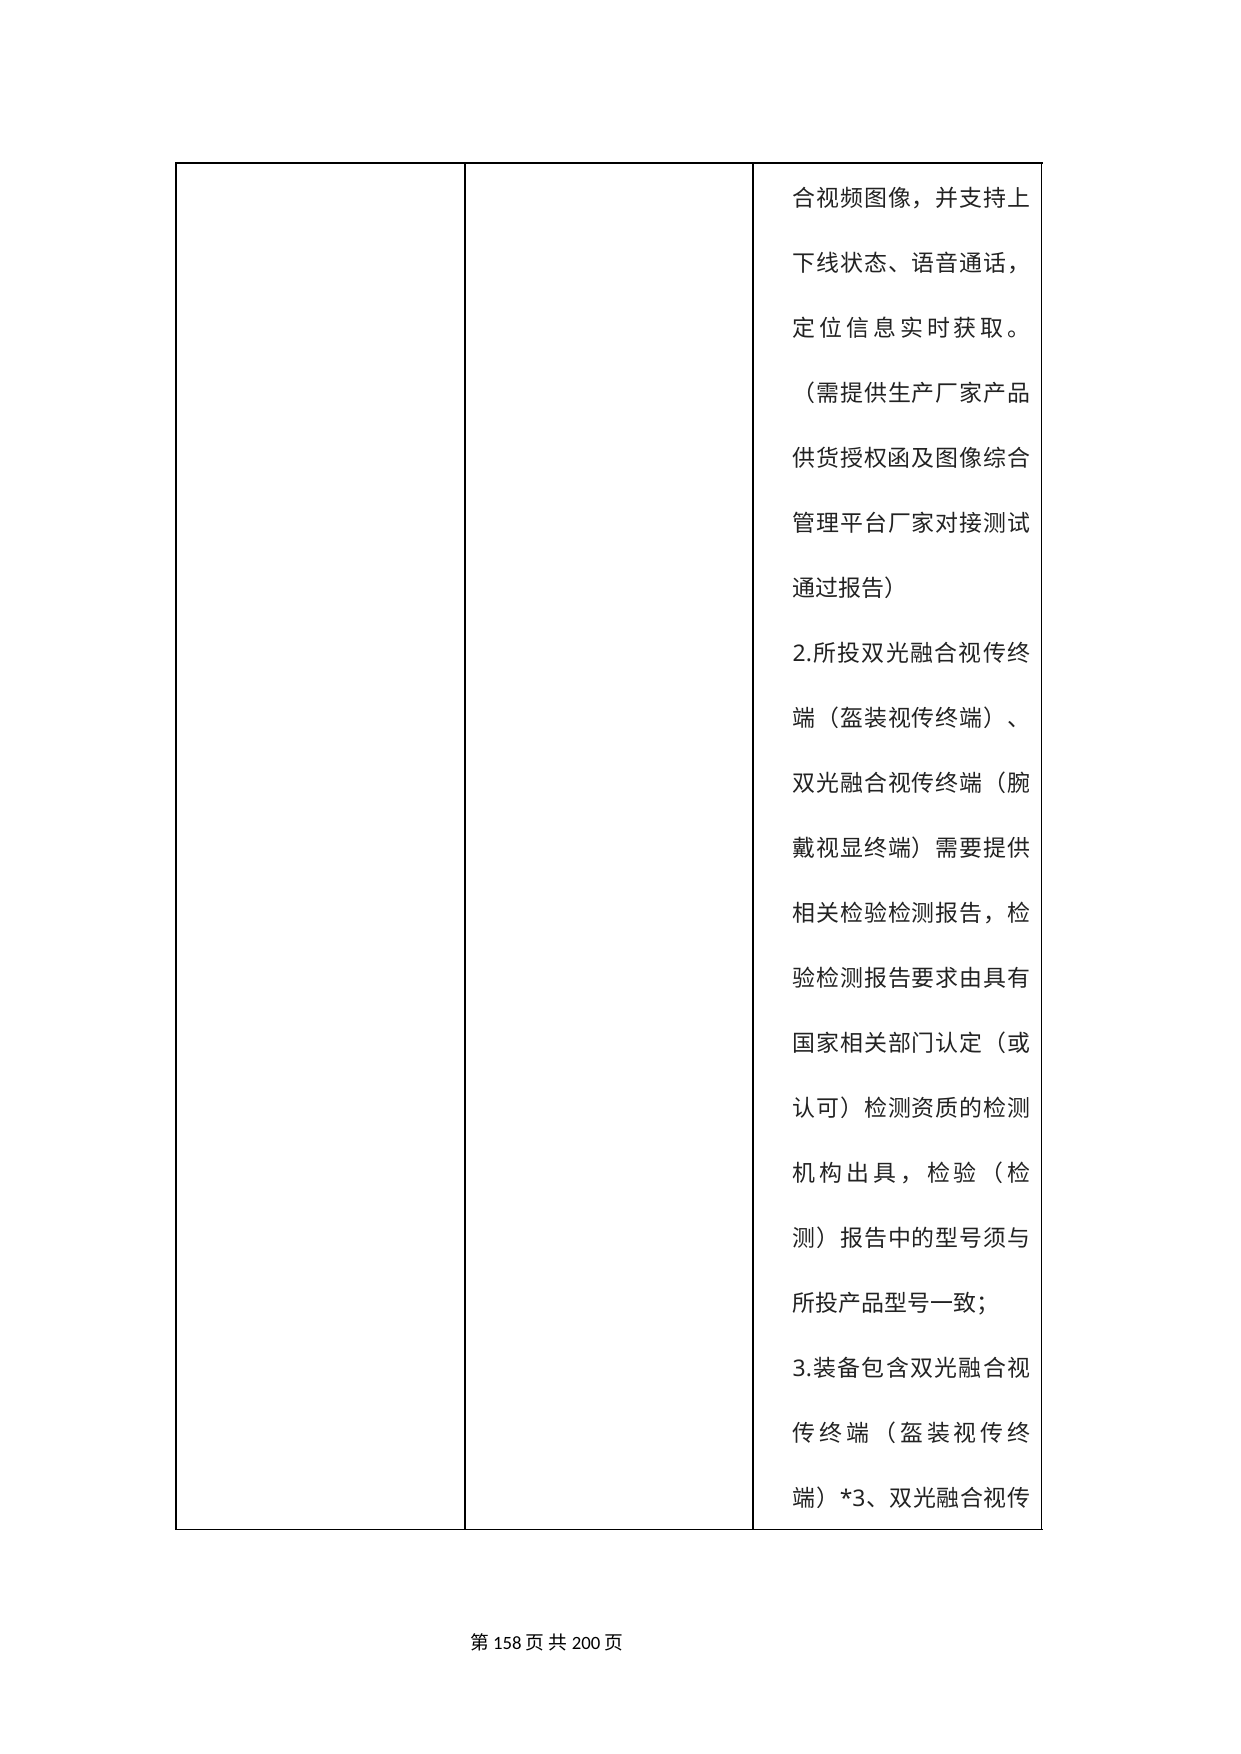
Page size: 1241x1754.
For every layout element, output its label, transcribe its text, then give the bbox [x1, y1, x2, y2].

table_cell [754, 164, 1041, 1528]
table_cell 1 [177, 164, 464, 1528]
table_cell [466, 164, 752, 1528]
